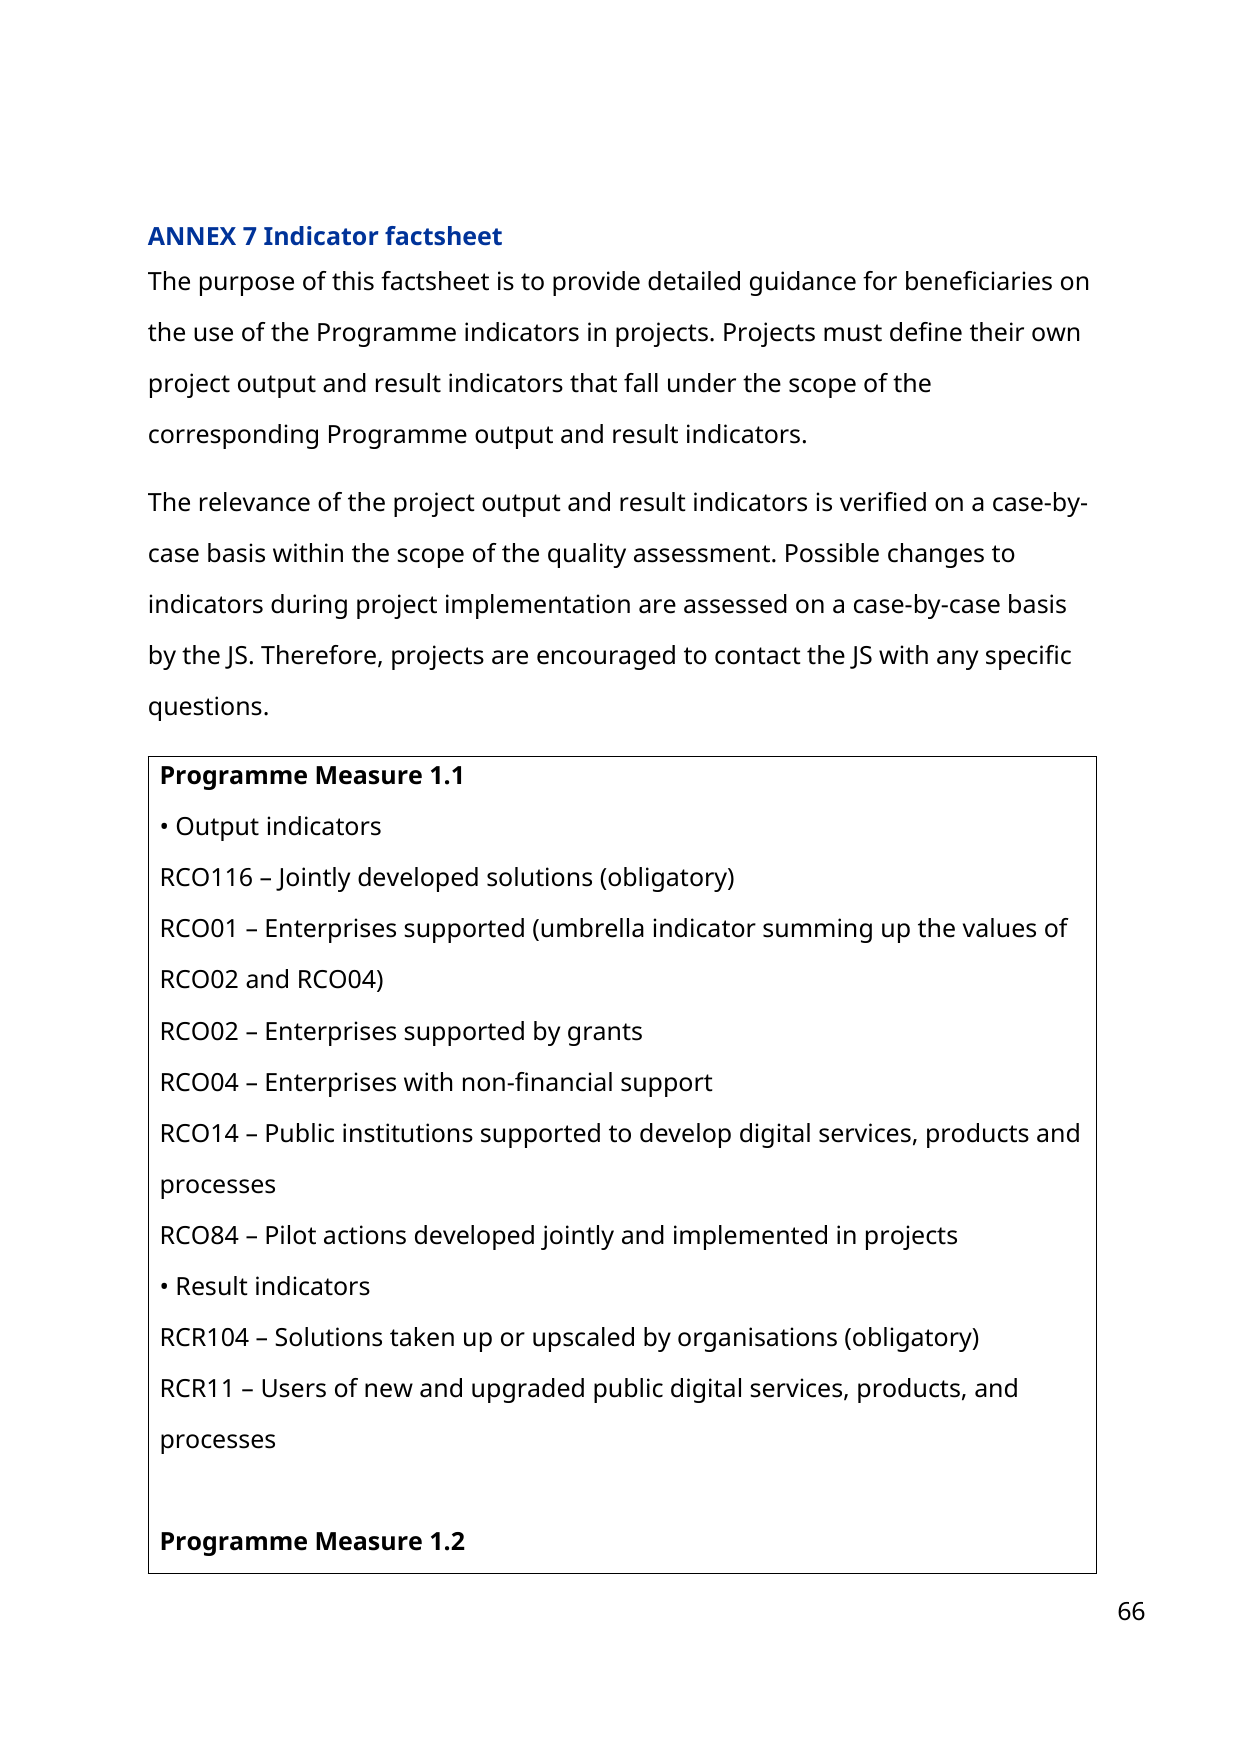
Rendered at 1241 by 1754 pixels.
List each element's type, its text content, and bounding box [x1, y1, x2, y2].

text The purpose of this factsheet is to provide detailed guidance for beneficiaries on the use of the Programme indicators in projects. Projects must define their own project output and result indicators that fall under the scope of the corresponding Programme output and result indicators. [148, 263, 1094, 451]
subtitle ANNEX 7 Indicator factsheet [148, 218, 1097, 252]
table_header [149, 757, 1096, 1572]
text The relevance of the project output and result indicators is verified on a case-by-case basis within the scope of the quality assessment. Possible changes to indicators during project implementation are assessed on a case-by-case basis by the JS. Therefore, projects are encouraged to contact the JS with any specific questions. [148, 484, 1094, 722]
